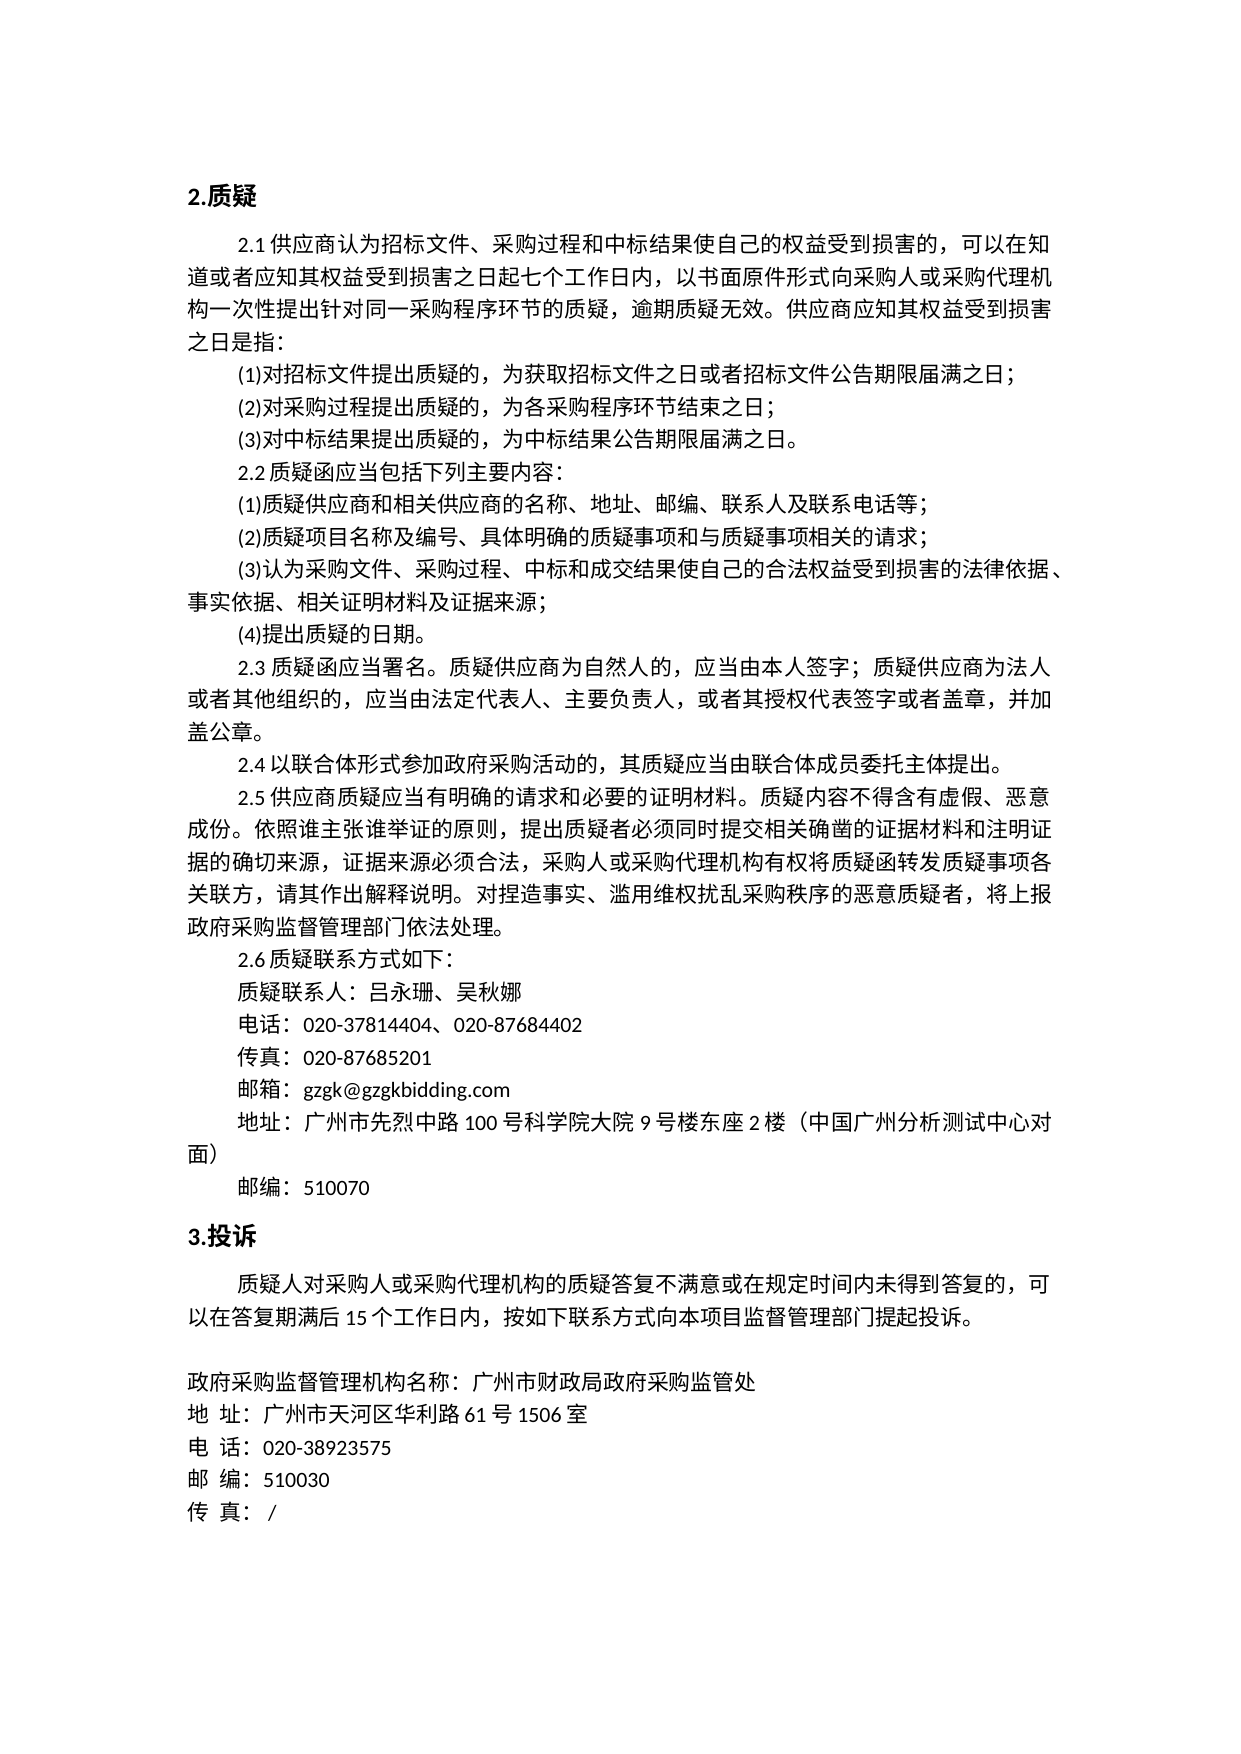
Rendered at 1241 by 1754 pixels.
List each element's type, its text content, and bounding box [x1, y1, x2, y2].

text (4)提出质疑的日期。 [187, 617, 1053, 649]
text (2)对采购过程提出质疑的，为各采购程序环节结束之日； [187, 389, 1053, 422]
text 地 址：广州市天河区华利路61号1506室 [187, 1397, 1053, 1429]
text 质疑人对采购人或采购代理机构的质疑答复不满意或在规定时间内未得到答复的，可以在答复期满后15个工作日内，按如下联系方式向本项目监督管理部门提起投诉。 [187, 1267, 1053, 1332]
text 邮 编：510030 [187, 1462, 1053, 1494]
text 邮箱：gzgk@gzgkbidding.com [187, 1072, 1053, 1104]
text 传真：020-87685201 [187, 1039, 1053, 1072]
text 传 真： / [187, 1494, 1053, 1527]
text 邮编：510070 [187, 1169, 1053, 1202]
text (1)对招标文件提出质疑的，为获取招标文件之日或者招标文件公告期限届满之日； [187, 357, 1053, 389]
text 2.4以联合体形式参加政府采购活动的，其质疑应当由联合体成员委托主体提出。 [187, 747, 1053, 779]
text 2.质疑 [187, 162, 1053, 227]
text 电 话：020-38923575 [187, 1429, 1053, 1462]
text (2)质疑项目名称及编号、具体明确的质疑事项和与质疑事项相关的请求； [187, 519, 1053, 552]
text 政府采购监督管理机构名称：广州市财政局政府采购监管处 [187, 1364, 1053, 1397]
text 2.5供应商质疑应当有明确的请求和必要的证明材料。质疑内容不得含有虚假、恶意成份。依照谁主张谁举证的原则，提出质疑者必须同时提交相关确凿的证据材料和注明证据的确切来源，证据来源必须合法，采购人或采购代理机构有权将质疑函转发质疑事项各关联方，请其作出解释说明。对捏造事实、滥用维权扰乱采购秩序的恶意质疑者，将上报政府采购监督管理部门依法处理。 [187, 779, 1053, 942]
text 3.投诉 [187, 1202, 1053, 1267]
text (1)质疑供应商和相关供应商的名称、地址、邮编、联系人及联系电话等； [187, 487, 1053, 519]
text 电话：020-37814404、020-87684402 [187, 1007, 1053, 1039]
text (3)认为采购文件、采购过程、中标和成交结果使自己的合法权益受到损害的法律依据、事实依据、相关证明材料及证据来源； [187, 552, 1053, 617]
text 2.3 质疑函应当署名。质疑供应商为自然人的，应当由本人签字；质疑供应商为法人或者其他组织的，应当由法定代表人、主要负责人，或者其授权代表签字或者盖章，并加盖公章。 [187, 649, 1053, 747]
text (3)对中标结果提出质疑的，为中标结果公告期限届满之日。 [187, 422, 1053, 454]
text 2.1供应商认为招标文件、采购过程和中标结果使自己的权益受到损害的，可以在知道或者应知其权益受到损害之日起七个工作日内，以书面原件形式向采购人或采购代理机构一次性提出针对同一采购程序环节的质疑，逾期质疑无效。供应商应知其权益受到损害之日是指： [187, 227, 1053, 357]
text 地址：广州市先烈中路100号科学院大院9号楼东座2楼（中国广州分析测试中心对面） [187, 1104, 1053, 1169]
text 2.2质疑函应当包括下列主要内容： [187, 454, 1053, 487]
text 2.6质疑联系方式如下： [187, 942, 1053, 974]
text 质疑联系人：吕永珊、吴秋娜 [187, 974, 1053, 1007]
